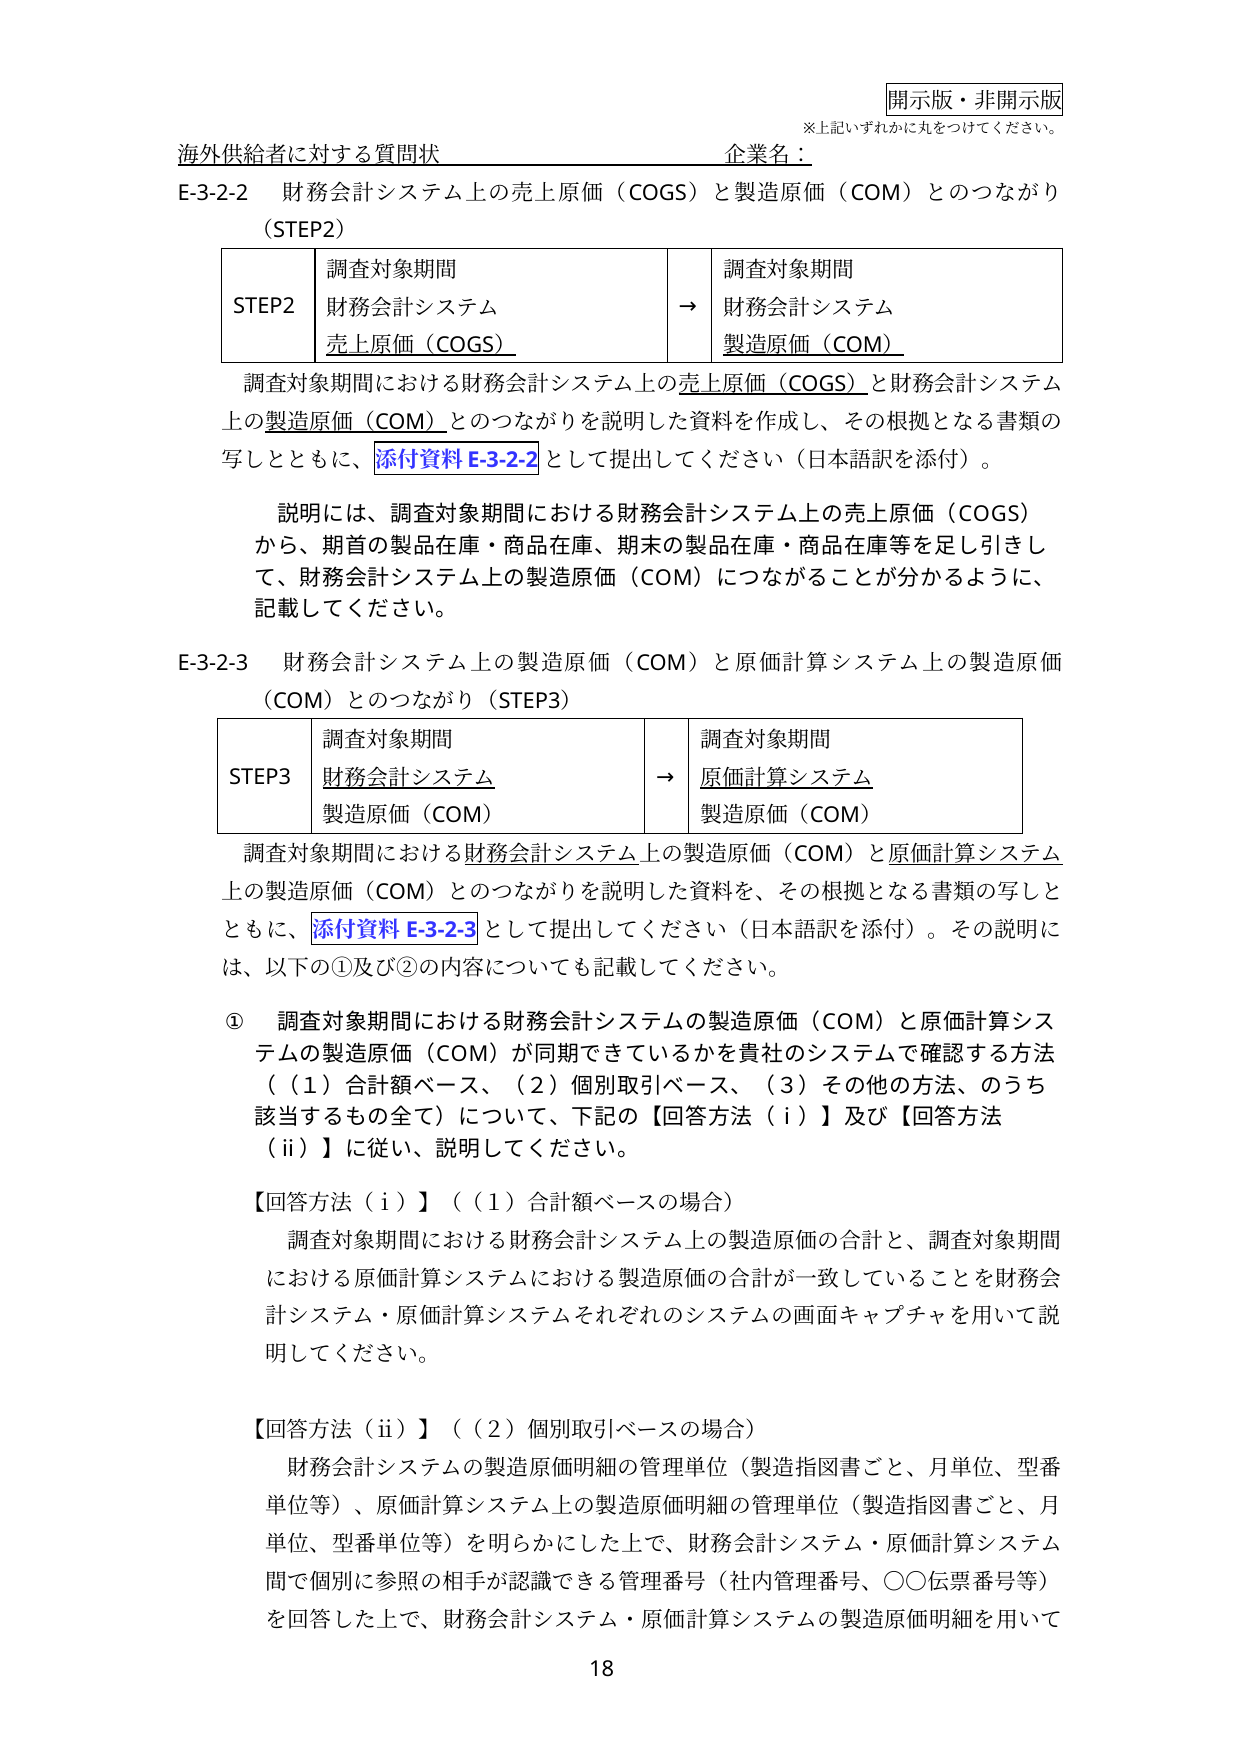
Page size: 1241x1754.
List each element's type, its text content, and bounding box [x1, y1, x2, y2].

list 説明には、調査対象期間における財務会計システム上の売上原価（COGS）から、期首の製品在庫・商品在庫、期末の製品在庫・商品在庫等を足し引きして、財務会計システム上の製造原価（COM）につながることが分かるように、記載してください。 [254, 496, 1063, 623]
text 【回答方法（ⅱ）】（（２）個別取引ベースの場合） [177, 1409, 1063, 1447]
table_header 調査対象期間 財務会計システム 製造原価（COM） [312, 719, 644, 832]
table_header STEP3 [218, 719, 311, 832]
text 調査対象期間における財務会計システム上の製造原価の合計と、調査対象期間における原価計算システムにおける製造原価の合計が一致していることを財務会計システム・原価計算システムそれぞれのシステムの画面キャプチャを用いて説明してください。 [265, 1219, 1063, 1371]
text 調査対象期間における財務会計システム上の売上原価（COGS）と財務会計システム上の製造原価（COM）とのつながりを説明した資料を作成し、その根拠となる書類の写しとともに、添付資料E-3-2-2として提出してください（日本語訳を添付）。 [221, 363, 1063, 477]
text 【回答方法（ⅰ）】（（１）合計額ベースの場合） [177, 1182, 1063, 1219]
table_header 調査対象期間 原価計算システム 製造原価（COM） [689, 719, 1022, 832]
list 調査対象期間における財務会計システムの製造原価（COM）と原価計算システムの製造原価（COM）が同期できているかを貴社のシステムで確認する方法（（１）合計額ベース、（２）個別取引ベース、（３）その他の方法、のうち該当するもの全て）について、下記の【回答方法（ⅰ）】及び【回答方法（ⅱ）】に従い、説明してください。 [224, 1004, 1063, 1163]
text 調査対象期間における財務会計システム上の製造原価（COM）と原価計算システム上の製造原価（COM）とのつながりを説明した資料を、その根拠となる書類の写しとともに、添付資料E-3-2-3として提出してください（日本語訳を添付）。その説明には、以下の①及び②の内容についても記載してください。 [221, 833, 1063, 985]
table_header → [668, 249, 711, 362]
subtitle 財務会計システム上の製造原価（COM）と原価計算システム上の製造原価（COM）とのつながり（STEP3） [177, 642, 1063, 718]
table_header STEP2 [222, 249, 314, 362]
table_header → [645, 719, 688, 832]
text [265, 1447, 1063, 1637]
table_header 調査対象期間 財務会計システム 売上原価（COGS） [316, 249, 667, 362]
table_header 調査対象期間 財務会計システム 製造原価（COM） [712, 249, 1062, 362]
subtitle 財務会計システム上の売上原価（COGS）と製造原価（COM）とのつながり（STEP2） [177, 172, 1063, 247]
